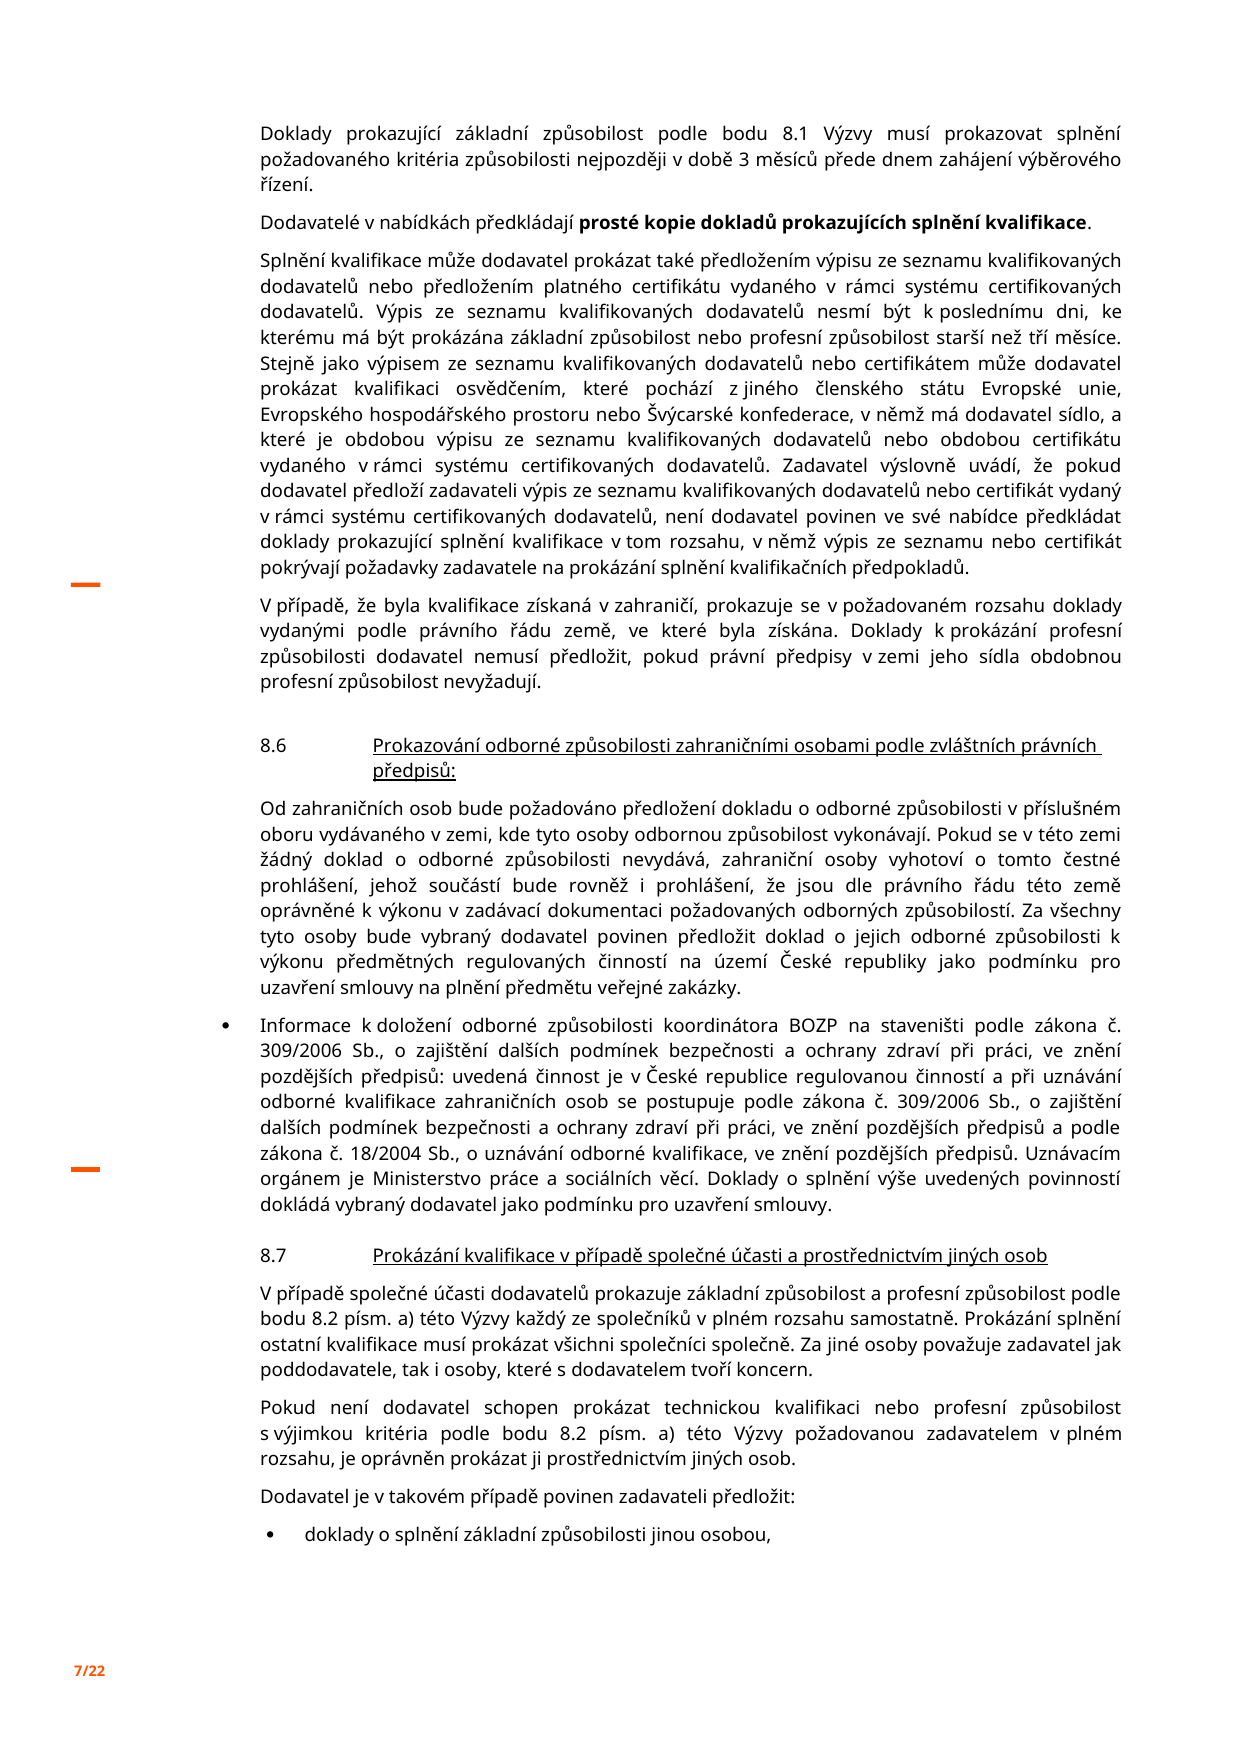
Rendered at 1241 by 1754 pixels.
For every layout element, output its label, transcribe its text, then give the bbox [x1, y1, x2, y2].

text V případě, že byla kvalifikace získaná v zahraničí, prokazuje se v požadovaném rozsahu doklady vydanými podle právního řádu země, ve které byla získána. Doklady k prokázání profesní způsobilosti dodavatel nemusí předložit, pokud právní předpisy v zemi jeho sídla obdobnou profesní způsobilost nevyžadují. [260, 592, 1122, 694]
list Prokazování odborné způsobilosti zahraničními osobami podle zvláštních právních předpisů: [260, 732, 1122, 783]
text Dodavatel je v takovém případě povinen zadavateli předložit: [260, 1484, 1122, 1509]
text V případě společné účasti dodavatelů prokazuje základní způsobilost a profesní způsobilost podle bodu 8.2 písm. a) této Výzvy každý ze společníků v plném rozsahu samostatně. Prokázání splnění ostatní kvalifikace musí prokázat všichni společníci společně. Za jiné osoby považuje zadavatel jak poddodavatele, tak i osoby, které s dodavatelem tvoří koncern. [260, 1280, 1122, 1382]
list doklady o splnění základní způsobilosti jinou osobou, [267, 1522, 1122, 1547]
text Pokud není dodavatel schopen prokázat technickou kvalifikaci nebo profesní způsobilost s výjimkou kritéria podle bodu 8.2 písm. a) této Výzvy požadovanou zadavatelem v plném rozsahu, je oprávněn prokázat ji prostřednictvím jiných osob. [260, 1394, 1122, 1471]
list Prokázání kvalifikace v případě společné účasti a prostřednictvím jiných osob [260, 1242, 1122, 1267]
text Dodavatelé v nabídkách předkládají prosté kopie dokladů prokazujících splnění kvalifikace. [260, 210, 1122, 235]
text Od zahraničních osob bude požadováno předložení dokladu o odborné způsobilosti v příslušném oboru vydávaného v zemi, kde tyto osoby odbornou způsobilost vykonávají. Pokud se v této zemi žádný doklad o odborné způsobilosti nevydává, zahraniční osoby vyhotoví o tomto čestné prohlášení, jehož součástí bude rovněž i prohlášení, že jsou dle právního řádu této země oprávněné k výkonu v zadávací dokumentaci požadovaných odborných způsobilostí. Za všechny tyto osoby bude vybraný dodavatel povinen předložit doklad o jejich odborné způsobilosti k výkonu předmětných regulovaných činností na území České republiky jako podmínku pro uzavření smlouvy na plnění předmětu veřejné zakázky. [260, 796, 1122, 1000]
list Informace k doložení odborné způsobilosti koordinátora BOZP na staveništi podle zákona č. 309/2006 Sb., o zajištění dalších podmínek bezpečnosti a ochrany zdraví při práci, ve znění pozdějších předpisů: uvedená činnost je v České republice regulovanou činností a při uznávání odborné kvalifikace zahraničních osob se postupuje podle zákona č. 309/2006 Sb., o zajištění dalších podmínek bezpečnosti a ochrany zdraví při práci, ve znění pozdějších předpisů a podle zákona č. 18/2004 Sb., o uznávání odborné kvalifikace, ve znění pozdějších předpisů. Uznávacím orgánem je Ministerstvo práce a sociálních věcí. Doklady o splnění výše uvedených povinností dokládá vybraný dodavatel jako podmínku pro uzavření smlouvy. [222, 1012, 1122, 1216]
text Doklady prokazující základní způsobilost podle bodu 8.1 Výzvy musí prokazovat splnění požadovaného kritéria způsobilosti nejpozději v době 3 měsíců přede dnem zahájení výběrového řízení. [260, 121, 1122, 197]
text Splnění kvalifikace může dodavatel prokázat také předložením výpisu ze seznamu kvalifikovaných dodavatelů nebo předložením platného certifikátu vydaného v rámci systému certifikovaných dodavatelů. Výpis ze seznamu kvalifikovaných dodavatelů nesmí být k poslednímu dni, ke kterému má být prokázána základní způsobilost nebo profesní způsobilost starší než tří měsíce. Stejně jako výpisem ze seznamu kvalifikovaných dodavatelů nebo certifikátem může dodavatel prokázat kvalifikaci osvědčením, které pochází z jiného členského státu Evropské unie, Evropského hospodářského prostoru nebo Švýcarské konfederace, v němž má dodavatel sídlo, a které je obdobou výpisu ze seznamu kvalifikovaných dodavatelů nebo obdobou certifikátu vydaného v rámci systému certifikovaných dodavatelů. Zadavatel výslovně uvádí, že pokud dodavatel předloží zadavateli výpis ze seznamu kvalifikovaných dodavatelů nebo certifikát vydaný v rámci systému certifikovaných dodavatelů, není dodavatel povinen ve své nabídce předkládat doklady prokazující splnění kvalifikace v tom rozsahu, v němž výpis ze seznamu nebo certifikát pokrývají požadavky zadavatele na prokázání splnění kvalifikačních předpokladů. [260, 248, 1122, 579]
